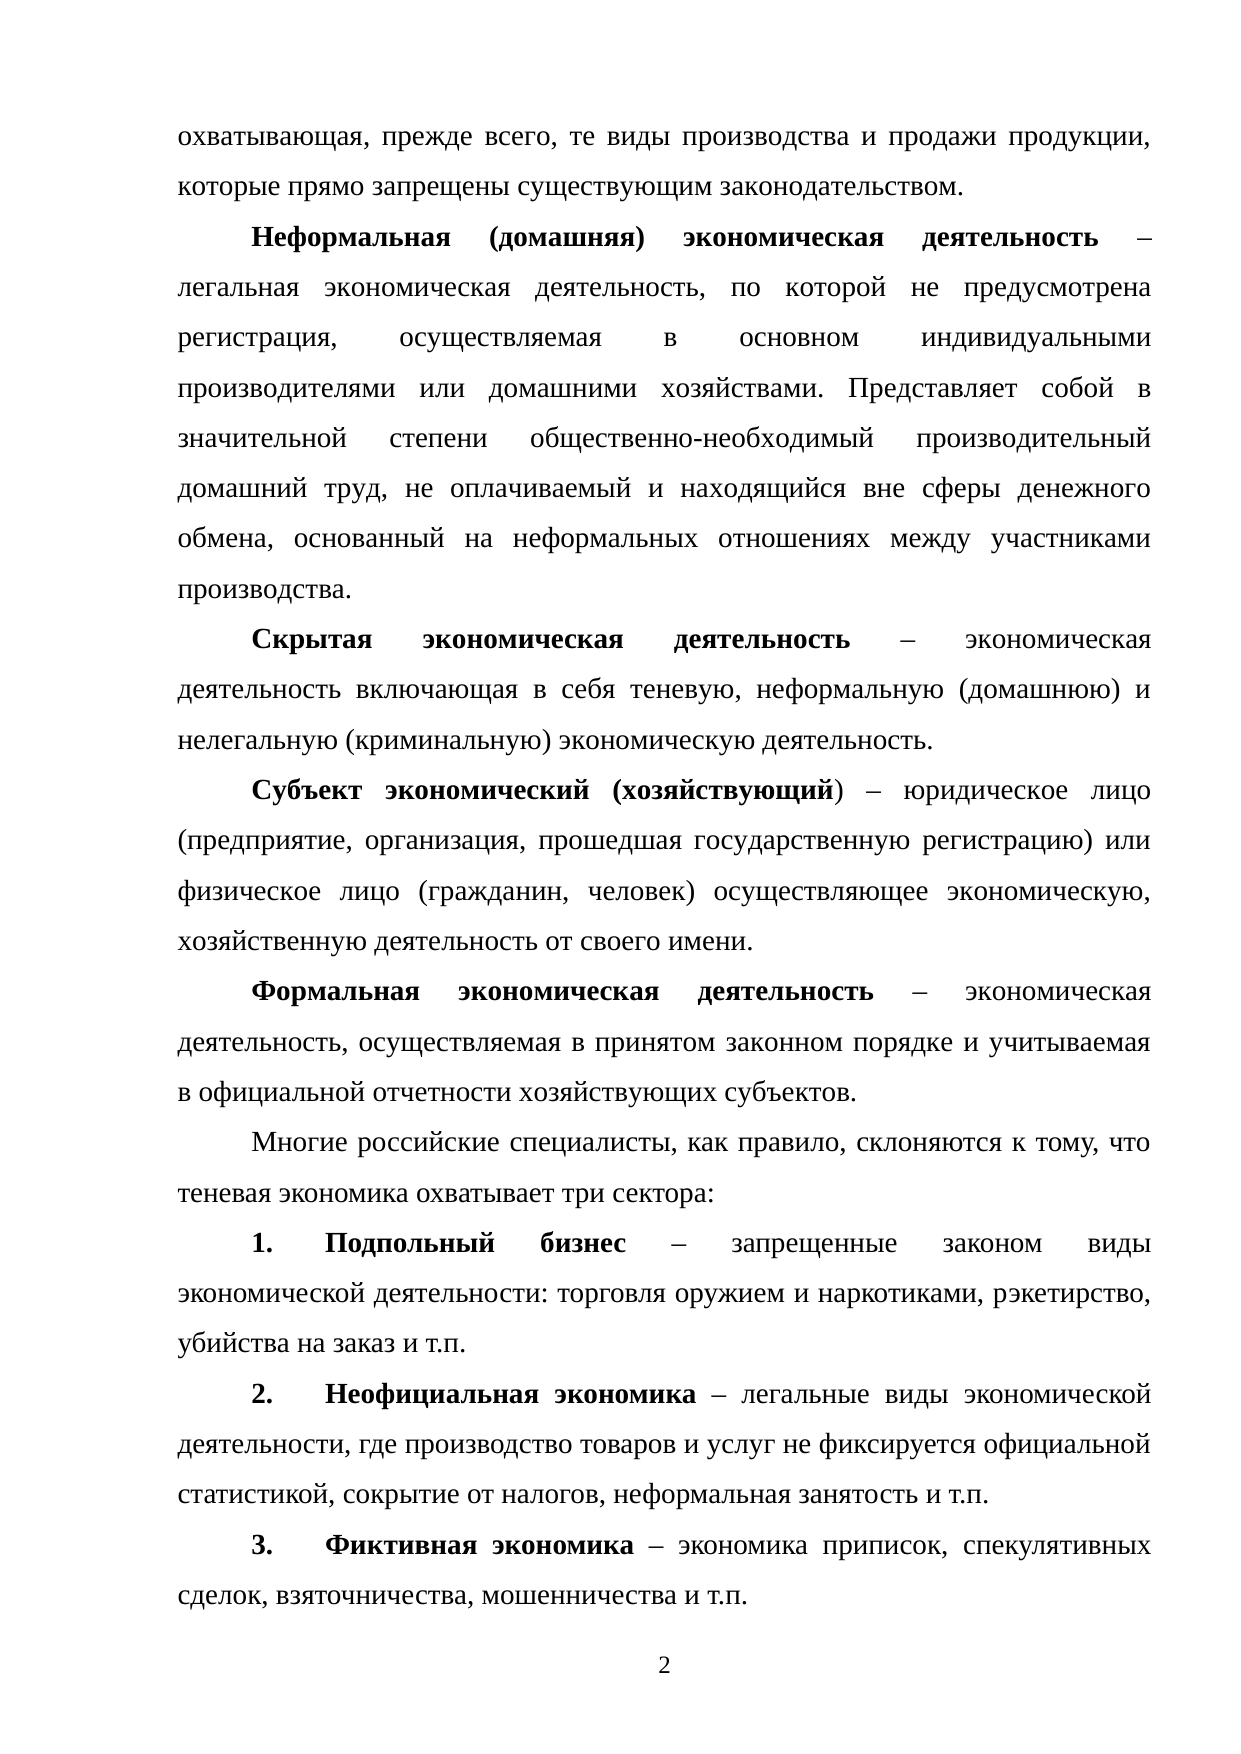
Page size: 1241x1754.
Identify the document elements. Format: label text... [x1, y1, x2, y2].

text Скрытая экономическая деятельность – экономическая деятельность включающая в себя теневую, неформальную (домашнюю) и нелегальную (криминальную) экономическую деятельность. [177, 621, 1152, 755]
text Субъект экономический (хозяйствующий) – юридическое лицо (предприятие, организация, прошедшая государственную регистрацию) или физическое лицо (гражданин, человек) осуществляющее экономическую, хозяйственную деятельность от своего имени. [177, 772, 1152, 957]
text 2. Неофициальная экономика – легальные виды экономической деятельности, где производство товаров и услуг не фиксируется официальной статистикой, сокрытие от налогов, неформальная занятость и т.п. [177, 1376, 1152, 1510]
text Многие российские специалисты, как правило, склоняются к тому, что теневая экономика охватывает три сектора: [177, 1124, 1152, 1208]
text 1. Подпольный бизнес – запрещенные законом виды экономической деятельности: торговля оружием и наркотиками, рэкетирство, убийства на заказ и т.п. [177, 1225, 1152, 1359]
text Формальная экономическая деятельность – экономическая деятельность, осуществляемая в принятом законном порядке и учитываемая в официальной отчетности хозяйствующих субъектов. [177, 973, 1152, 1108]
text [177, 118, 1152, 202]
text Неформальная (домашняя) экономическая деятельность – легальная экономическая деятельность, по которой не предусмотрена регистрация, осуществляемая в основном индивидуальными производителями или домашними хозяйствами. Представляет собой в значительной степени общественно-необходимый производительный домашний труд, не оплачиваемый и находящийся вне сферы денежного обмена, основанный на неформальных отношениях между участниками производства. [177, 219, 1152, 604]
text 3. Фиктивная экономика – экономика приписок, спекулятивных сделок, взяточничества, мошенничества и т.п. [177, 1527, 1152, 1611]
